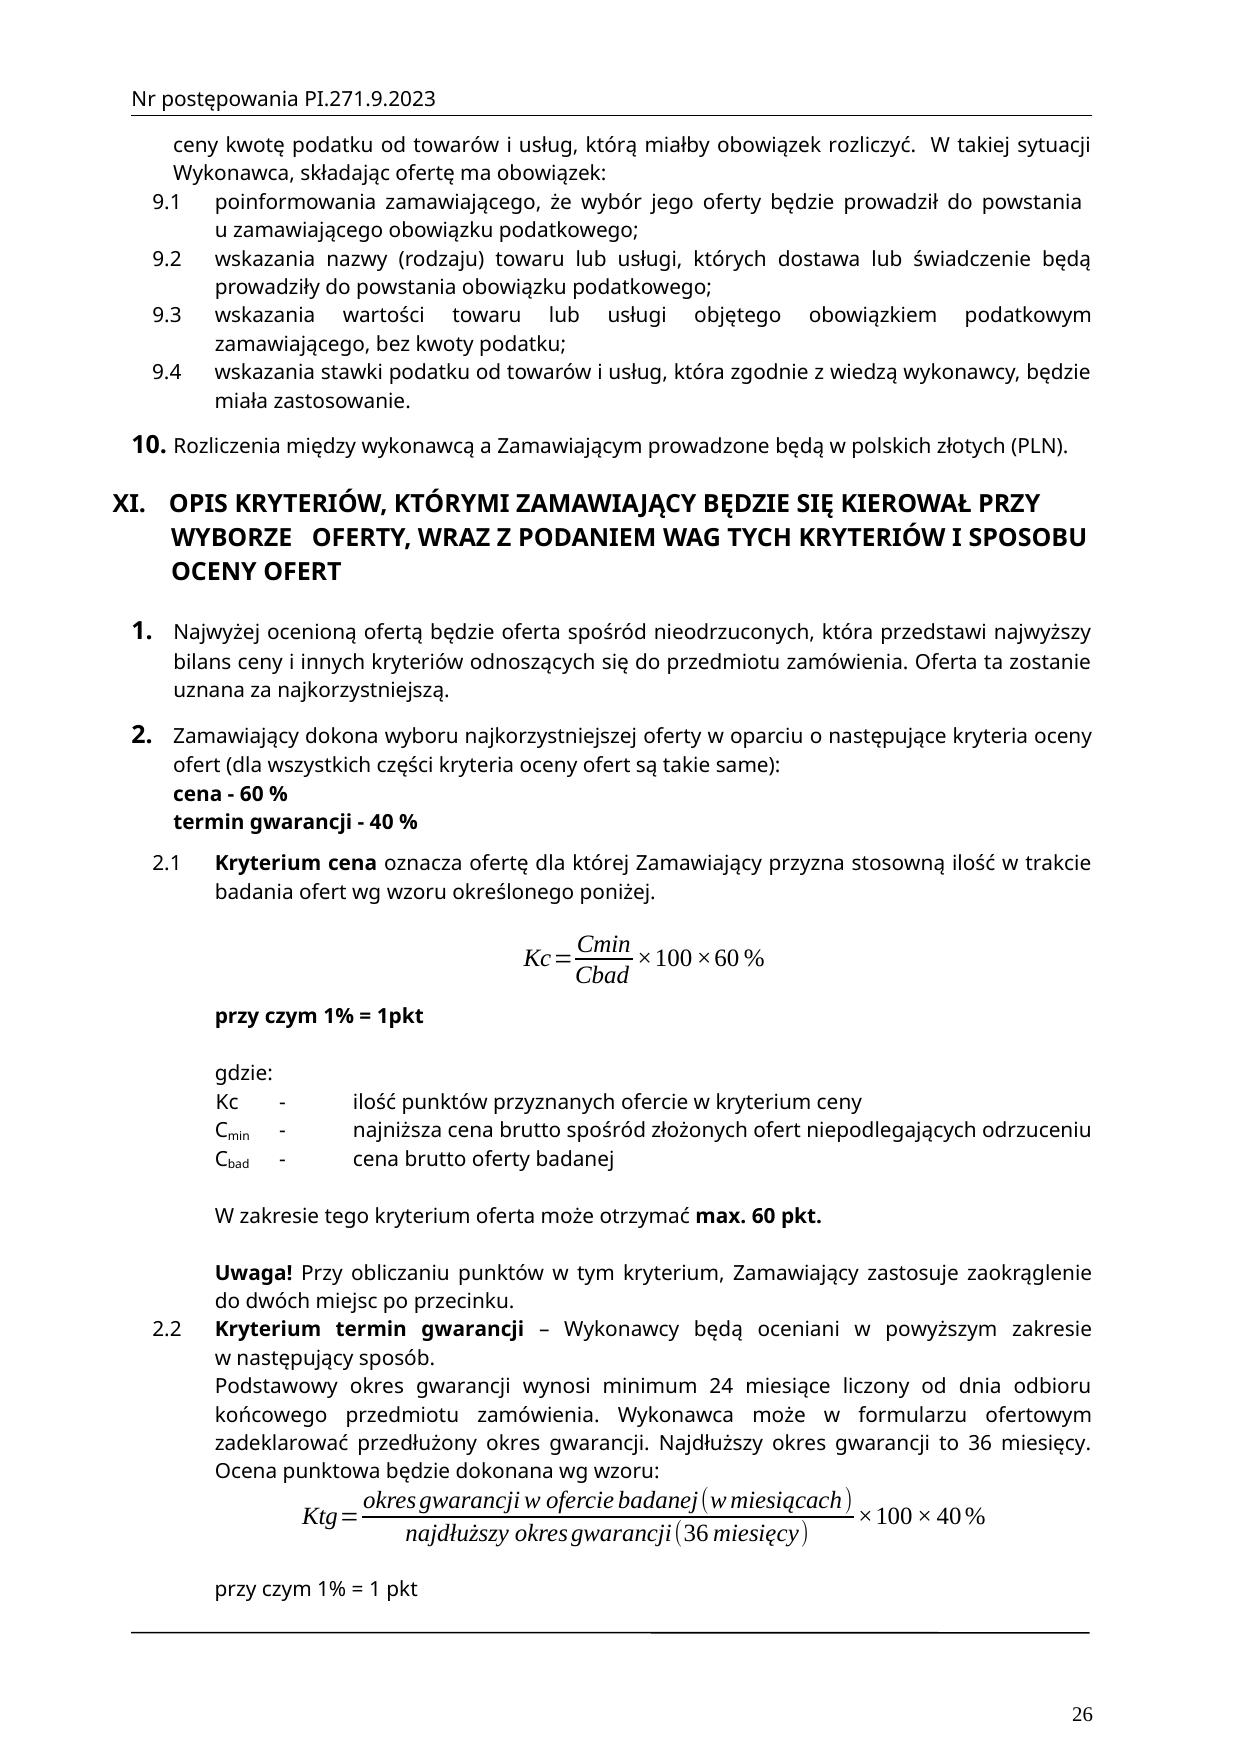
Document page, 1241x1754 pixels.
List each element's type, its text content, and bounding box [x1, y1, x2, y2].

list wskazania nazwy (rodzaju) towaru lub usługi, których dostawa lub świadczenie będą prowadziły do powstania obowiązku podatkowego; [152, 244, 1092, 301]
list wskazania stawki podatku od towarów i usług, która zgodnie z wiedzą wykonawcy, będzie miała zastosowanie. [152, 357, 1092, 414]
list wskazania wartości towaru lub usługi objętego obowiązkiem podatkowym zamawiającego, bez kwoty podatku; [152, 301, 1092, 357]
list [131, 130, 1092, 187]
text Cbad - cena brutto oferty badanej [131, 1144, 1092, 1172]
list Zamawiający dokona wyboru najkorzystniejszej oferty w oparciu o następujące kryteria oceny ofert (dla wszystkich części kryteria oceny ofert są takie same): [131, 716, 1092, 779]
text termin gwarancji - 40 % [173, 807, 1092, 836]
text W zakresie tego kryterium oferta może otrzymać max. 60 pkt. [183, 1201, 1092, 1229]
list Kryterium termin gwarancji – Wykonawcy będą oceniani w powyższym zakresie w następujący sposób. [152, 1314, 1092, 1371]
list Najwyżej ocenioną ofertą będzie oferta spośród nieodrzuconych, która przedstawi najwyższy bilans ceny i innych kryteriów odnoszących się do przedmiotu zamówienia. Oferta ta zostanie uznana za najkorzystniejszą. [131, 613, 1092, 704]
text Kc - ilość punktów przyznanych ofercie w kryterium ceny [215, 1087, 1092, 1115]
text gdzie: [214, 1058, 1092, 1087]
list Rozliczenia między wykonawcą a Zamawiającym prowadzone będą w polskich złotych (PLN). [131, 427, 1092, 461]
text przy czym 1% = 1pkt [214, 1002, 1092, 1030]
subtitle OPIS KRYTERIÓW, KTÓRYMI ZAMAWIAJĄCY BĘDZIE SIĘ KIEROWAŁ PRZY WYBORZE OFERTY, WRAZ Z PODANIEM WAG TYCH KRYTERIÓW I SPOSOBU OCENY OFERT [146, 486, 1092, 588]
list Kryterium cena oznacza ofertę dla której Zamawiający przyzna stosowną ilość w trakcie badania ofert wg wzoru określonego poniżej. [152, 848, 1092, 905]
list poinformowania zamawiającego, że wybór jego oferty będzie prowadził do powstania u zamawiającego obowiązku podatkowego; [152, 187, 1092, 244]
text Podstawowy okres gwarancji wynosi minimum 24 miesiące liczony od dnia odbioru końcowego przedmiotu zamówienia. Wykonawca może w formularzu ofertowym zadeklarować przedłużony okres gwarancji. Najdłuższy okres gwarancji to 36 miesięcy. Ocena punktowa będzie dokonana wg wzoru: [214, 1371, 1092, 1485]
text cena - 60 % [173, 779, 1092, 807]
list przy czym 1% = 1 pkt [168, 1574, 1092, 1602]
text Uwaga! Przy obliczaniu punktów w tym kryterium, Zamawiający zastosuje zaokrąglenie do dwóch miejsc po przecinku. [214, 1258, 1092, 1314]
text Cmin - najniższa cena brutto spośród złożonych ofert niepodlegających odrzuceniu [131, 1115, 1092, 1144]
